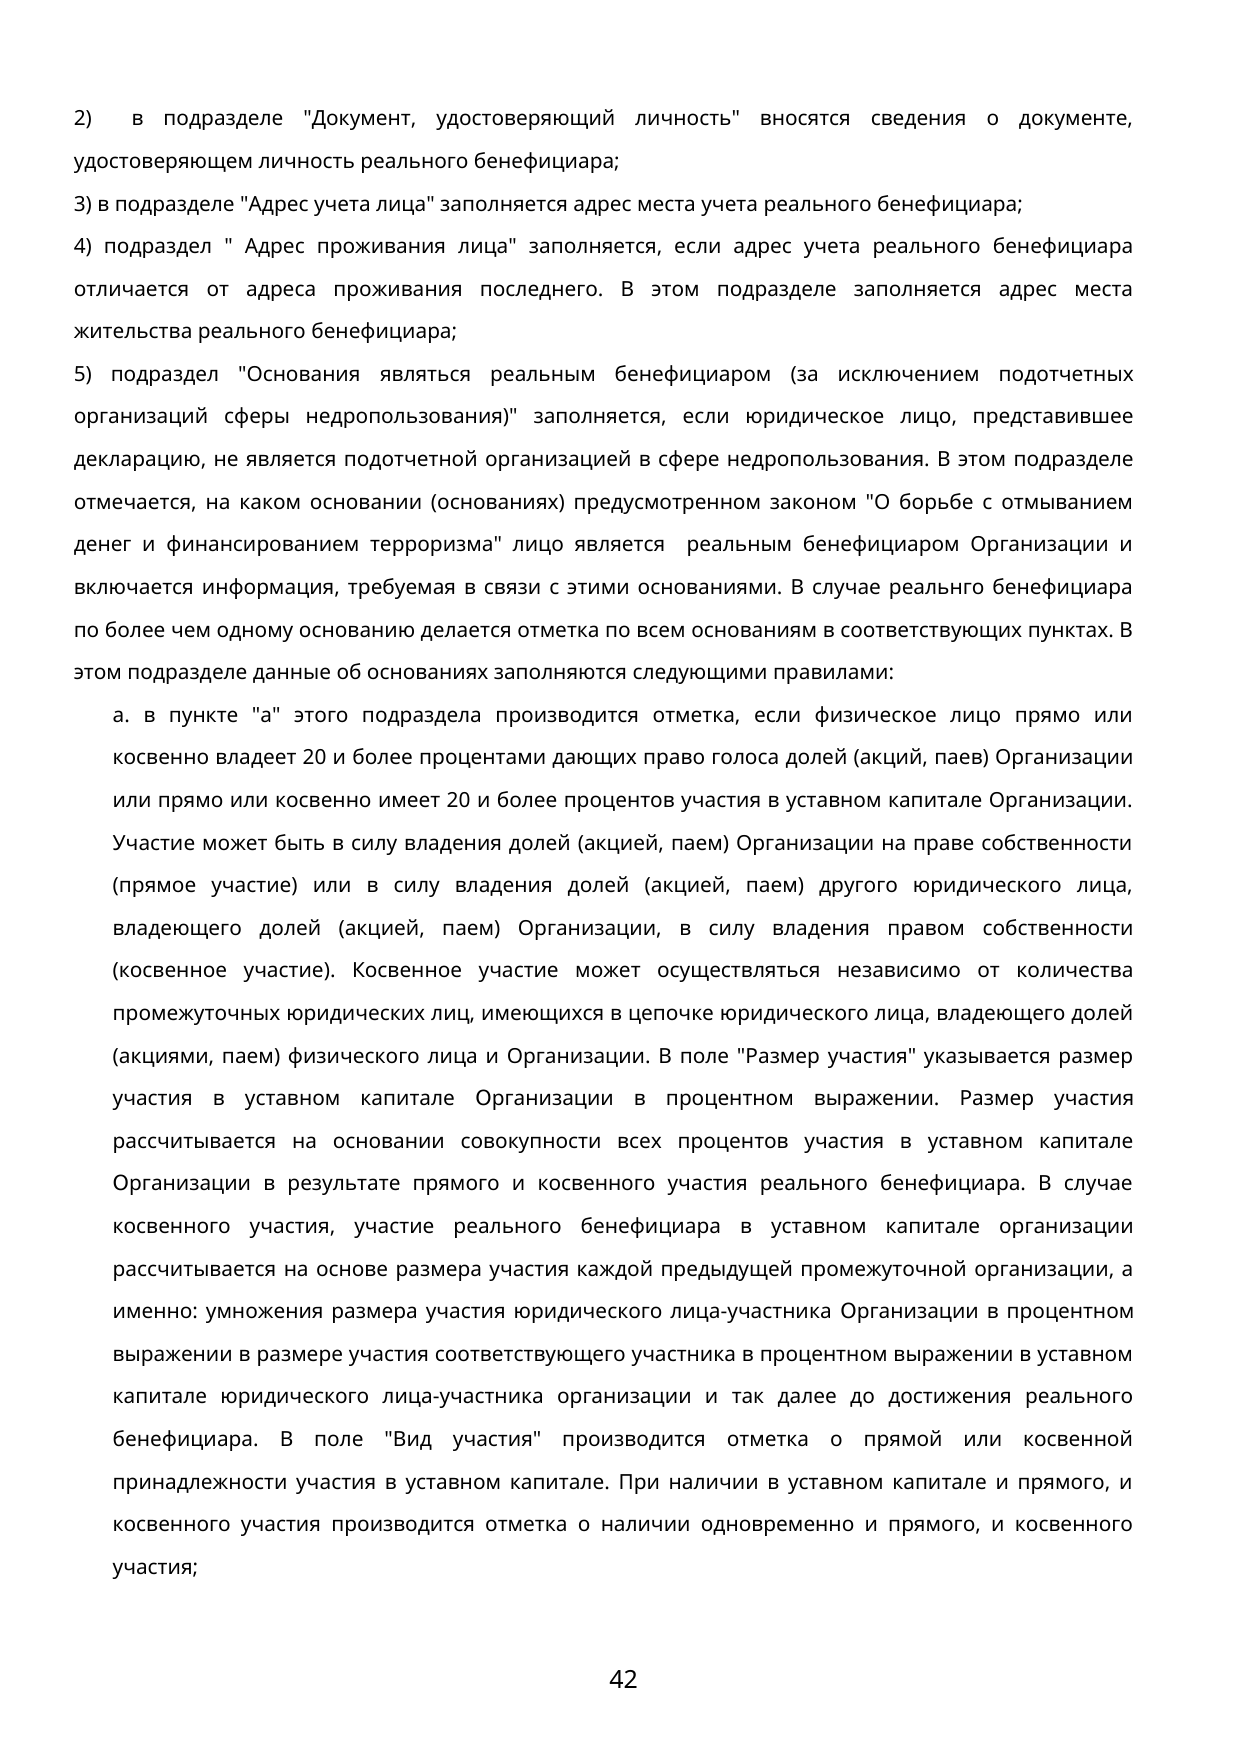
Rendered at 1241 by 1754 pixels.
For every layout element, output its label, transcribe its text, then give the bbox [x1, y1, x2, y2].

text 5) подраздел "Основания являться реальным бенефициаром (за исключением подотчетных организаций сферы недропользования)" заполняется, если юридическое лицо, представившее декларацию, не является подотчетной организацией в сфере недропользования. В этом подразделе отмечается, на каком основании (основаниях) предусмотренном законом "О борьбе с отмыванием денег и финансированием терроризма" лицо является реальным бенефициаром Организации и включается информация, требуемая в связи с этими основаниями. В случае реальнго бенефициара по более чем одному основанию делается отметка по всем основаниям в соответствующих пунктах. В этом подразделе данные об основаниях заполняются следующими правилами: [73, 359, 1134, 686]
text 2) в подразделе "Документ, удостоверяющий личность" вносятся сведения о документе, удостоверяющем личность реального бенефициара; [73, 103, 1134, 174]
text 4) подраздел " Адрес проживания лица" заполняется, если адрес учета реального бенефициара отличается от адреса проживания последнего. В этом подразделе заполняется адрес места жительства реального бенефициара; [73, 231, 1134, 345]
text 3) в подразделе "Адрес учета лица" заполняется адрес места учета реального бенефициара; [73, 189, 1134, 217]
text а. в пункте "а" этого подраздела производится отметка, если физическое лицо прямо или косвенно владеет 20 и более процентами дающих право голоса долей (акций, паев) Организации или прямо или косвенно имеет 20 и более процентов участия в уставном капитале Организации. Участие может быть в силу владения долей (акцией, паем) Организации на праве собственности (прямое участие) или в силу владения долей (акцией, паем) другого юридического лица, владеющего долей (акцией, паем) Организации, в силу владения правом собственности (косвенное участие). Косвенное участие может осуществляться независимо от количества промежуточных юридических лиц, имеющихся в цепочке юридического лица, владеющего долей (акциями, паем) физического лица и Организации. В поле "Размер участия" указывается размер участия в уставном капитале Օрганизации в процентном выражении. Размер участия рассчитывается на основании совокупности всех процентов участия в уставном капитале Օрганизации в результате прямого и косвенного участия реального бенефициара. В случае косвенного участия, участие реального бенефициара в уставном капитале организации рассчитывается на основе размера участия каждой предыдущей промежуточной организации, а именно: умножения размера участия юридического лица-участника Օрганизации в процентном выражении в размере участия соответствующего участника в процентном выражении в уставном капитале юридического лица-участника организации и так далее до достижения реального бенефициара. В поле "Вид участия" производится отметка о прямой или косвенной принадлежности участия в уставном капитале. При наличии в уставном капитале и прямого, и косвенного участия производится отметка о наличии одновременно и прямого, и косвенного участия; [112, 700, 1134, 1580]
